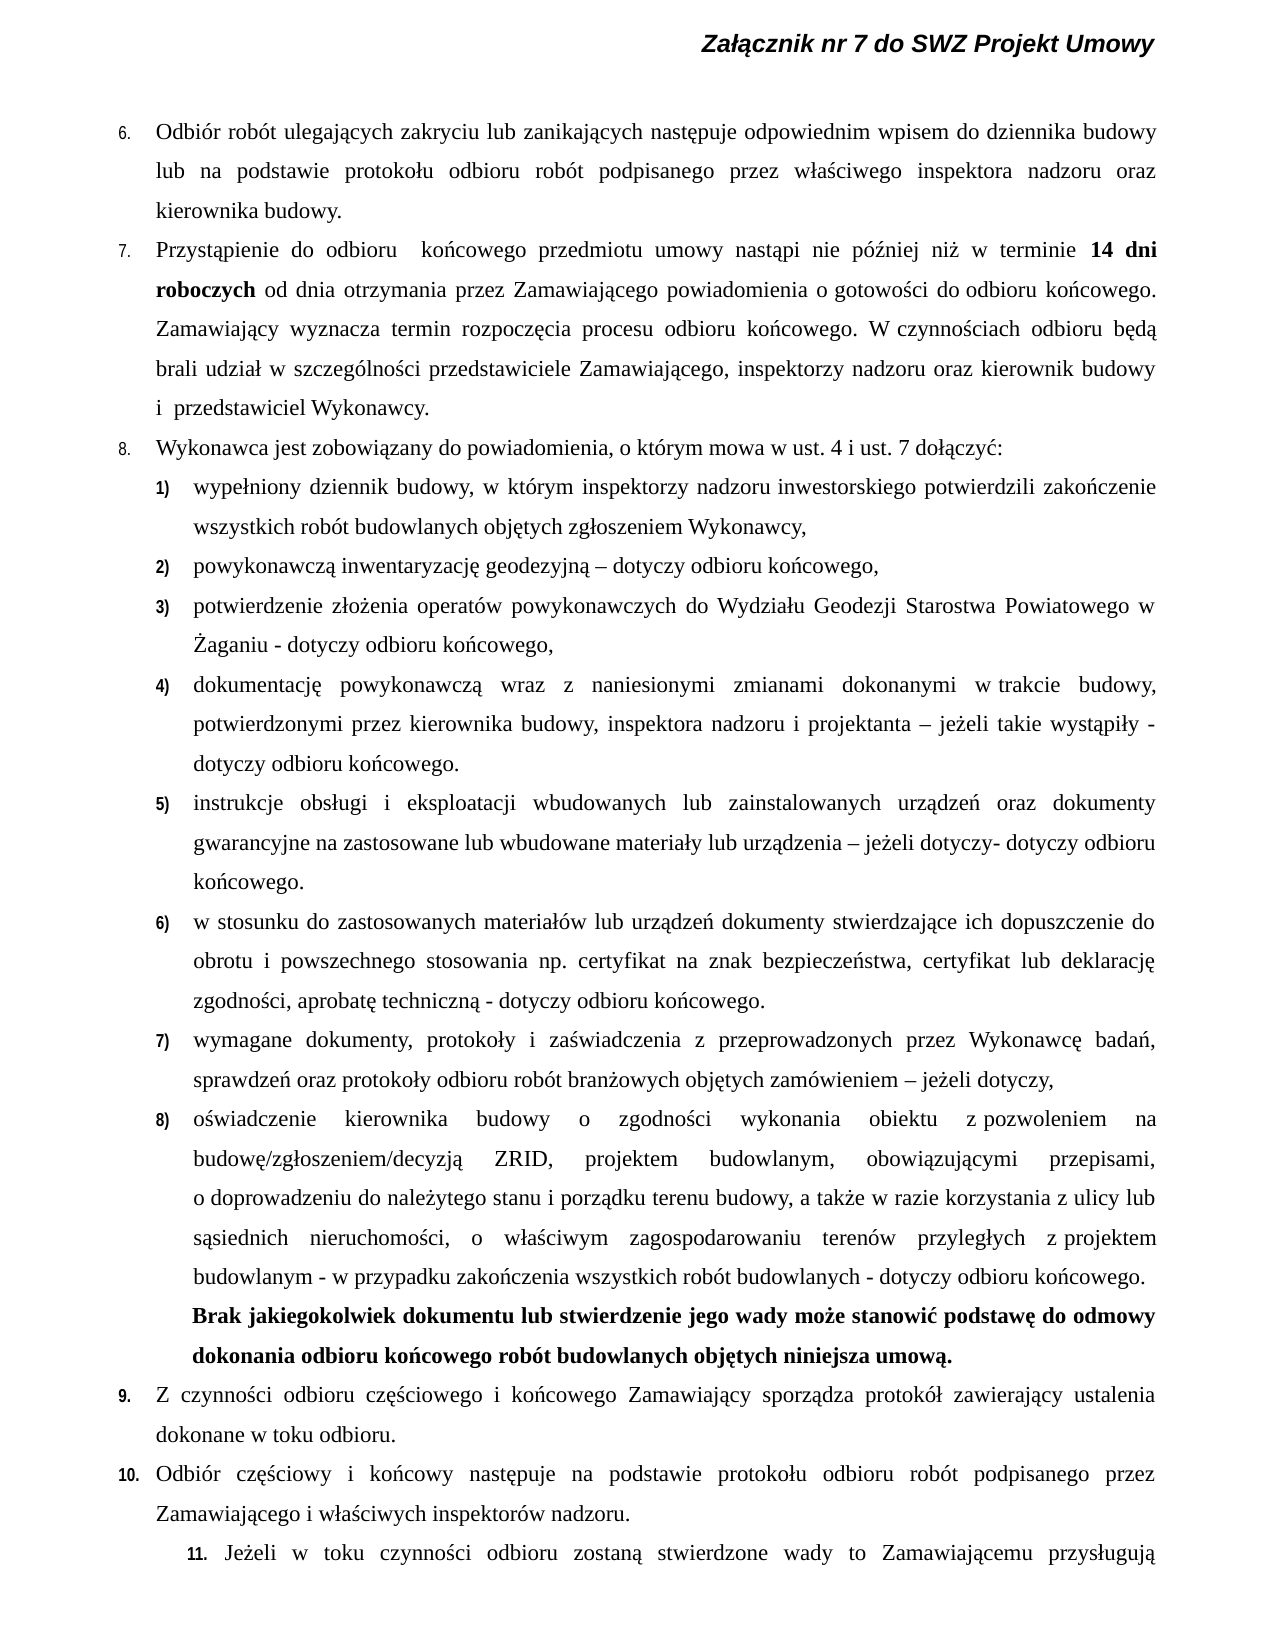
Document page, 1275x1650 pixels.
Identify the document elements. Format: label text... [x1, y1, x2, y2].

list wypełniony dziennik budowy, w którym inspektorzy nadzoru inwestorskiego potwierdzili zakończenie wszystkich robót budowlanych objętych zgłoszeniem Wykonawcy, [156, 473, 1157, 539]
list Przystąpienie do odbioru końcowego przedmiotu umowy nastąpi nie później niż w terminie 14 dni roboczych od dnia otrzymania przez Zamawiającego powiadomienia o gotowości do odbioru końcowego. Zamawiający wyznacza termin rozpoczęcia procesu odbioru końcowego. W czynnościach odbioru będą brali udział w szczególności przedstawiciele Zamawiającego, inspektorzy nadzoru oraz kierownik budowy i przedstawiciel Wykonawcy. [118, 237, 1157, 421]
list oświadczenie kierownika budowy o zgodności wykonania obiektu z pozwoleniem na budowę/zgłoszeniem/decyzją ZRID, projektem budowlanym, obowiązującymi przepisami, o doprowadzeniu do należytego stanu i porządku terenu budowy, a także w razie korzystania z ulicy lub sąsiednich nieruchomości, o właściwym zagospodarowaniu terenów przyległych z projektem budowlanym - w przypadku zakończenia wszystkich robót budowlanych - dotyczy odbioru końcowego. [156, 1105, 1157, 1289]
list powykonawczą inwentaryzację geodezyjną – dotyczy odbioru końcowego, [156, 552, 1157, 579]
list instrukcje obsługi i eksploatacji wbudowanych lub zainstalowanych urządzeń oraz dokumenty gwarancyjne na zastosowane lub wbudowane materiały lub urządzenia – jeżeli dotyczy- dotyczy odbioru końcowego. [156, 789, 1157, 894]
list w stosunku do zastosowanych materiałów lub urządzeń dokumenty stwierdzające ich dopuszczenie do obrotu i powszechnego stosowania np. certyfikat na znak bezpieczeństwa, certyfikat lub deklarację zgodności, aprobatę techniczną - dotyczy odbioru końcowego. [156, 908, 1157, 1013]
list dokumentację powykonawczą wraz z naniesionymi zmianami dokonanymi w trakcie budowy, potwierdzonymi przez kierownika budowy, inspektora nadzoru i projektanta – jeżeli takie wystąpiły - dotyczy odbioru końcowego. [156, 671, 1157, 776]
list Odbiór częściowy i końcowy następuje na podstawie protokołu odbioru robót podpisanego przez Zamawiającego i właściwych inspektorów nadzoru. [118, 1460, 1157, 1526]
list Z czynności odbioru częściowego i końcowego Zamawiający sporządza protokół zawierający ustalenia dokonane w toku odbioru. [118, 1381, 1157, 1447]
list Odbiór robót ulegających zakryciu lub zanikających następuje odpowiednim wpisem do dziennika budowy lub na podstawie protokołu odbioru robót podpisanego przez właściwego inspektora nadzoru oraz kierownika budowy. [118, 118, 1157, 223]
list Wykonawca jest zobowiązany do powiadomienia, o którym mowa w ust. 4 i ust. 7 dołączyć: [118, 434, 1157, 460]
list potwierdzenie złożenia operatów powykonawczych do Wydziału Geodezji Starostwa Powiatowego w Żaganiu - dotyczy odbioru końcowego, [156, 592, 1157, 658]
text Brak jakiegokolwiek dokumentu lub stwierdzenie jego wady może stanowić podstawę do odmowy dokonania odbioru końcowego robót budowlanych objętych niniejsza umową. [192, 1302, 1157, 1368]
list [118, 1539, 1157, 1566]
list wymagane dokumenty, protokoły i zaświadczenia z przeprowadzonych przez Wykonawcę badań, sprawdzeń oraz protokoły odbioru robót branżowych objętych zamówieniem – jeżeli dotyczy, [156, 1026, 1157, 1092]
